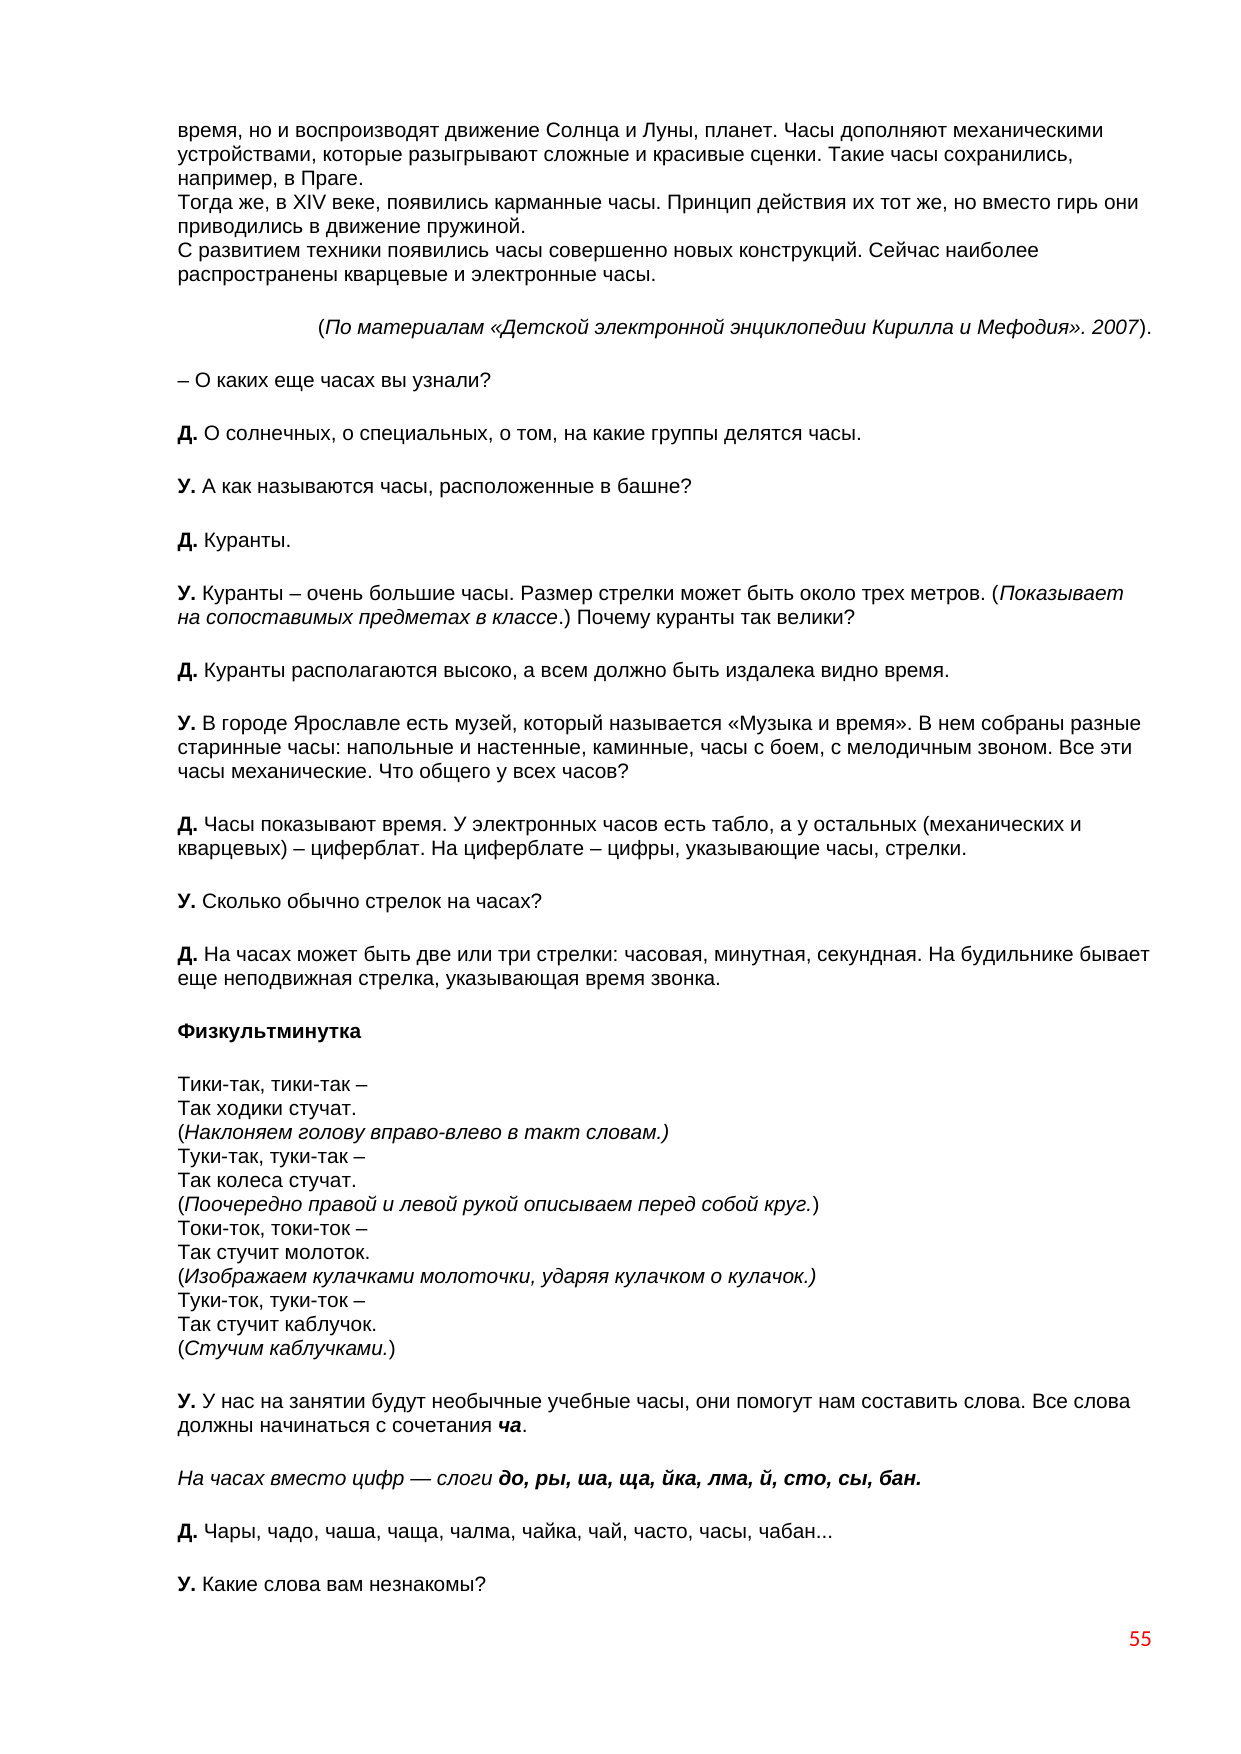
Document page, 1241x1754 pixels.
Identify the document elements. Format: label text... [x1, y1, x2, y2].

text У. Какие слова вам незнакомы? [177, 1572, 1152, 1596]
text У. Куранты – очень большие часы. Размер стрелки может быть около трех метров. (Показывает на сопоставимых предметах в классе.) Почему куранты так велики? [177, 581, 1152, 628]
text Д. Куранты располагаются высоко, а всем должно быть издалека видно время. [177, 658, 1152, 682]
text У. Сколько обычно стрелок на часах? [177, 889, 1152, 913]
text (По материалам «Детской электронной энциклопедии Кирилла и Мефодия». 2007). [177, 315, 1152, 339]
text У. А как называются часы, расположенные в башне? [177, 474, 1152, 498]
text Д. Куранты. [177, 527, 1152, 551]
text Тики-так, тики-так – Так ходики стучат. (Наклоняем голову вправо-влево в такт словам.) Туки-так, туки-так – Так колеса стучат. (Поочередно правой и левой рукой описываем перед собой круг.) Токи-ток, токи-ток – Так стучит молоток. (Изображаем кулачками молоточки, ударяя кулачком о кулачок.) Туки-ток, туки-ток – Так стучит каблучок. (Стучим каблучками.) [177, 1072, 1152, 1360]
text – О каких еще часах вы узнали? [177, 368, 1152, 392]
text Д. Часы показывают время. У электронных часов есть табло, а у остальных (механических и кварцевых) – циферблат. На циферблате – цифры, указывающие часы, стрелки. [177, 812, 1152, 860]
text Д. На часах может быть две или три стрелки: часовая, минутная, секундная. На будильнике бывает еще неподвижная стрелка, указывающая время звонка. [177, 942, 1152, 990]
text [177, 118, 1152, 286]
text У. В городе Ярославле есть музей, который называется «Музыка и время». В нем собраны разные старинные часы: напольные и настенные, каминные, часы с боем, с мелодичным звоном. Все эти часы механические. Что общего у всех часов? [177, 711, 1152, 783]
text Д. О солнечных, о специальных, о том, на какие группы делятся часы. [177, 421, 1152, 445]
text Д. Чары, чадо, чаша, чаща, чалма, чайка, чай, часто, часы, чабан... [177, 1519, 1152, 1543]
text На часах вместо цифр — слоги до, ры, ша, ща, йка, лма, й, сто, сы, бан. [177, 1466, 1152, 1490]
text У. У нас на занятии будут необычные учебные часы, они помогут нам составить слова. Все слова должны начинаться с сочетания ча. [177, 1389, 1152, 1437]
text Физкультминутка [177, 1019, 1152, 1043]
